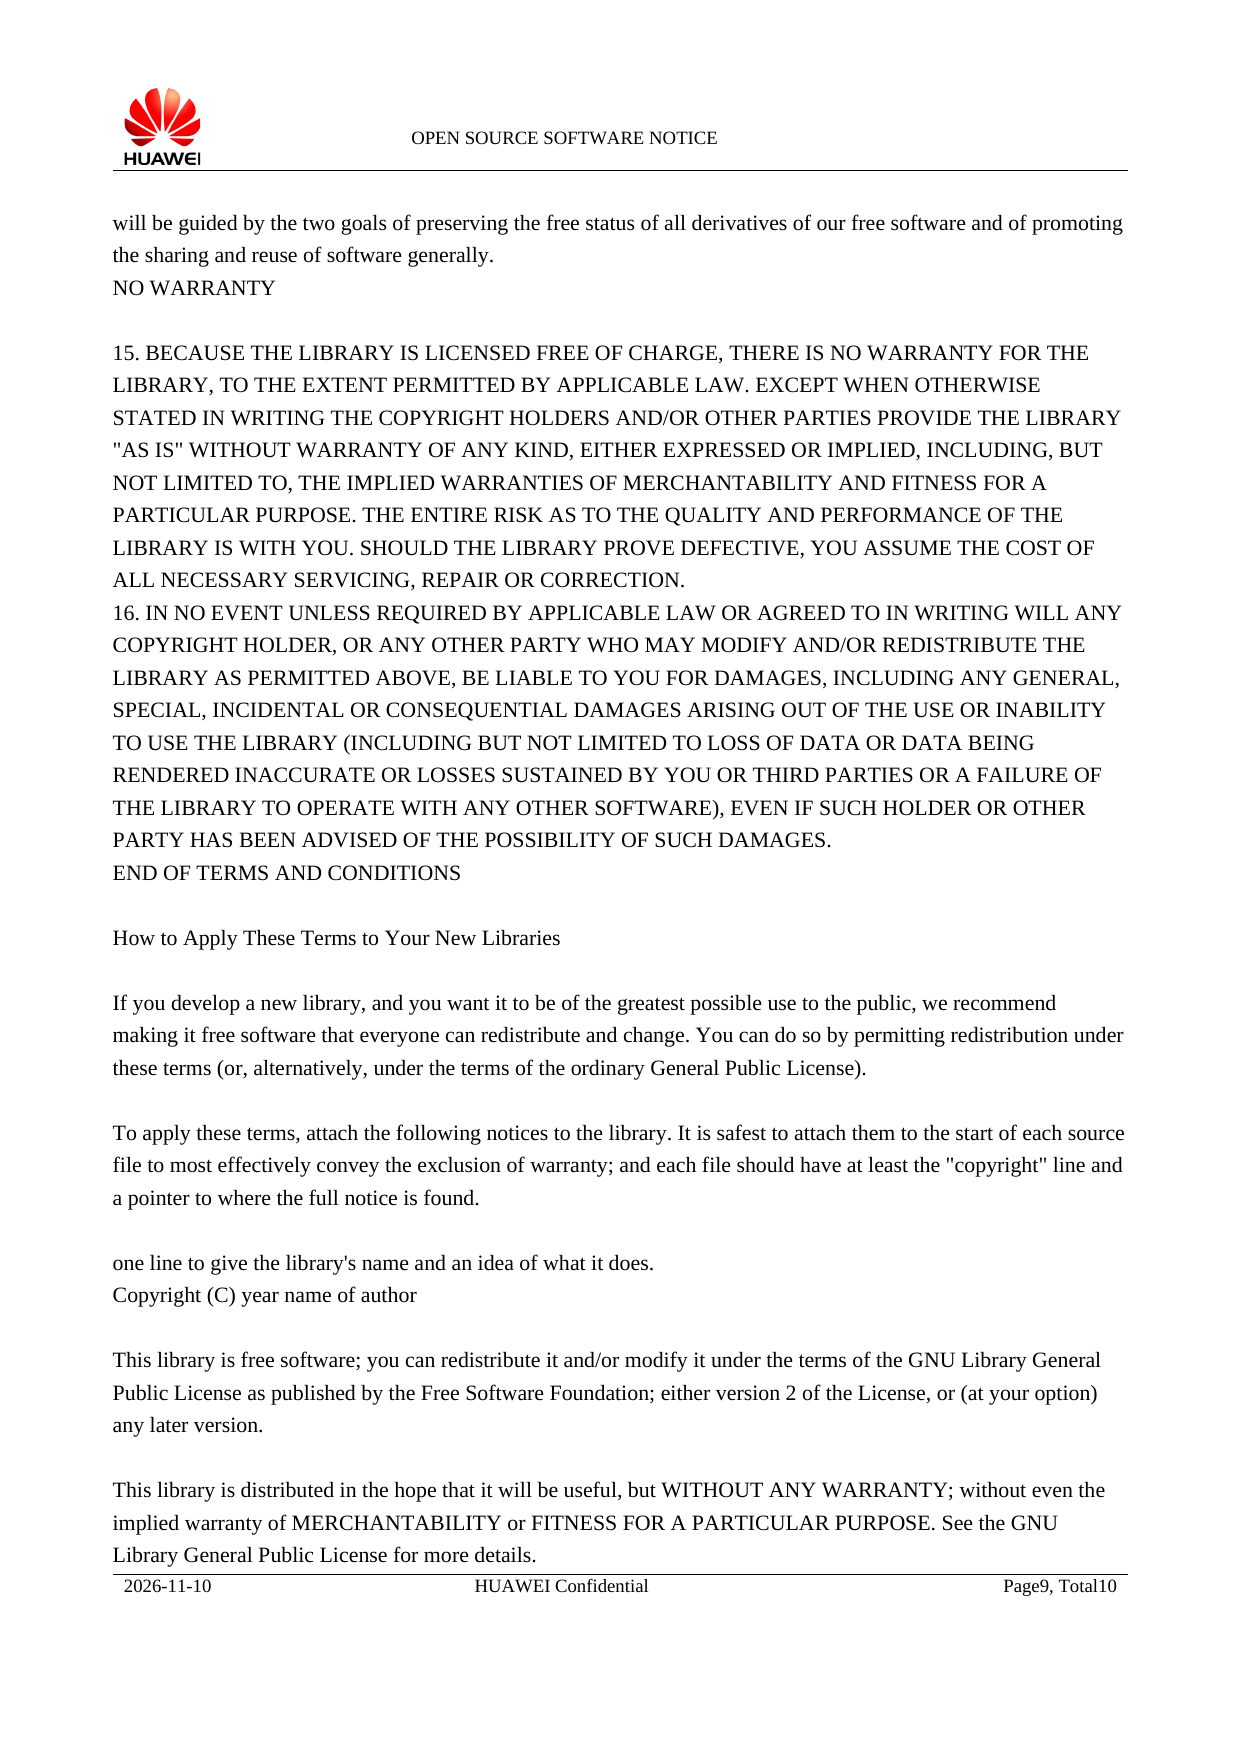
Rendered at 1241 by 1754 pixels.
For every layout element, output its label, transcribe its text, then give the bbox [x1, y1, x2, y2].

picture [124, 88, 201, 165]
